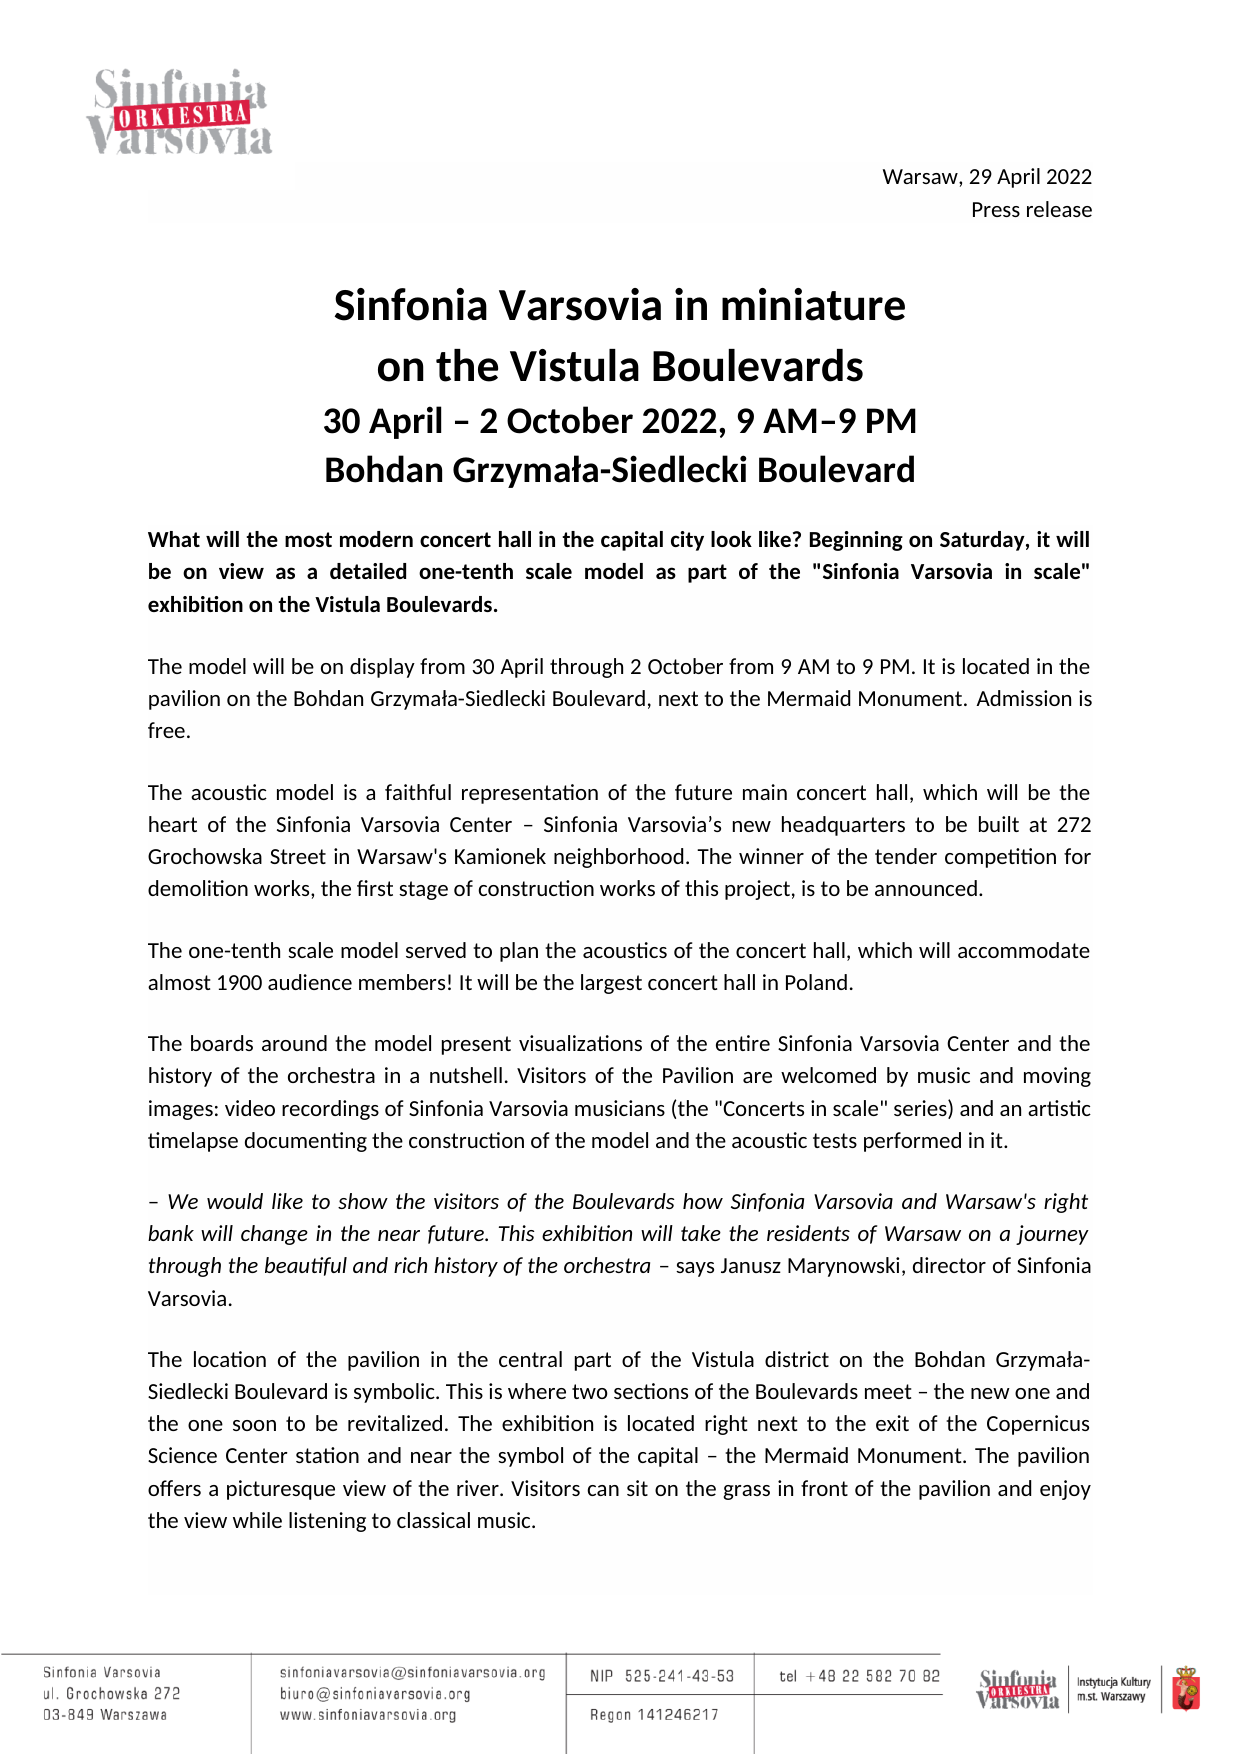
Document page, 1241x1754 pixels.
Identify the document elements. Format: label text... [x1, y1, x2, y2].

text The boards around the model present visualizations of the entire Sinfonia Varsovia Center and the history of the orchestra in a nutshell. Visitors of the Pavilion are welcomed by music and moving images: video recordings of Sinfonia Varsovia musicians (the "Concerts in scale" series) and an artistic timelapse documenting the construction of the model and the acoustic tests performed in it. [148, 1029, 1093, 1154]
text Bohdan Grzymała-Siedlecki Boulevard [148, 446, 1093, 492]
text 30 April – 2 October 2022, 9 AM–9 PM [148, 397, 1093, 443]
text The model will be on display from 30 April through 2 October from 9 AM to 9 PM. It is located in the pavilion on the Bohdan Grzymała-Siedlecki Boulevard, next to the Mermaid Monument. Admission is free. [148, 652, 1093, 744]
text Press release [148, 195, 1093, 223]
text The one-tenth scale model served to plan the acoustics of the concert hall, which will accommodate almost 1900 audience members! It will be the largest concert hall in Poland. [148, 936, 1093, 996]
text on the Vistula Boulevards [148, 337, 1093, 393]
text – We would like to show the visitors of the Boulevards how Sinfonia Varsovia and Warsaw's right bank will change in the near future. This exhibition will take the residents of Warsaw on a journey through the beautiful and rich history of the orchestra – says Janusz Marynowski, director of Sinfonia Varsovia. [148, 1187, 1093, 1312]
picture [1, 0, 1241, 1754]
text What will the most modern concert hall in the capital city look like? Beginning on Saturday, it will be on view as a detailed one-tenth scale model as part of the "Sinfonia Varsovia in scale" exhibition on the Vistula Boulevards. [148, 525, 1093, 619]
text Sinfonia Varsovia in miniature [148, 276, 1093, 332]
text The location of the pavilion in the central part of the Vistula district on the Bohdan Grzymała-Siedlecki Boulevard is symbolic. This is where two sections of the Boulevards meet – the new one and the one soon to be revitalized. The exhibition is located right next to the exit of the Copernicus Science Center station and near the symbol of the capital – the Mermaid Monument. The pavilion offers a picturesque view of the river. Visitors can sit on the grass in front of the pavilion and enjoy the view while listening to classical music. [148, 1345, 1093, 1534]
text The acoustic model is a faithful representation of the future main concert hall, which will be the heart of the Sinfonia Varsovia Center – Sinfonia Varsovia’s new headquarters to be built at 272 Grochowska Street in Warsaw's Kamionek neighborhood. The winner of the tender competition for demolition works, the first stage of construction works of this project, is to be announced. [148, 778, 1093, 902]
text Warsaw, 29 April 2022 [295, 162, 1093, 191]
